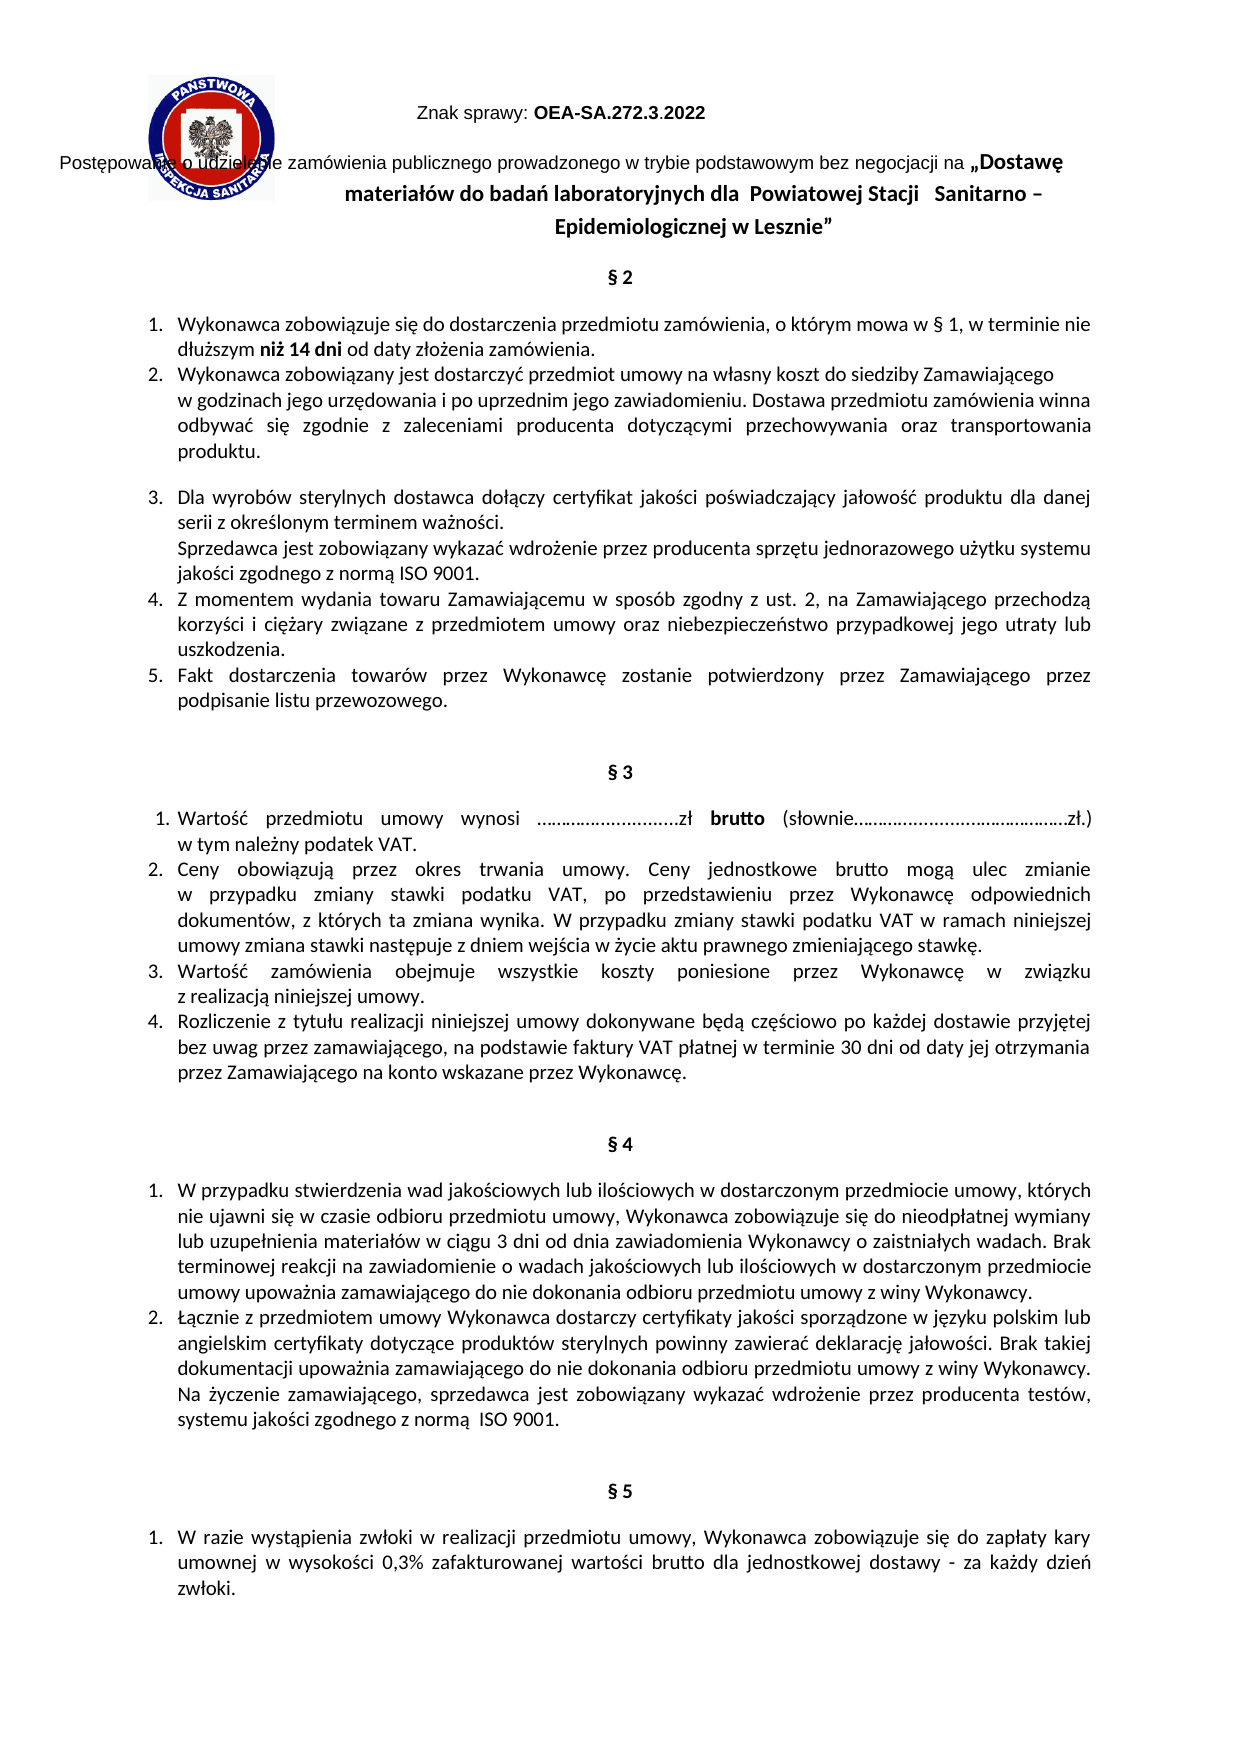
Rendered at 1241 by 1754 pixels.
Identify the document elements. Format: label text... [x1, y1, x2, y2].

list Ceny obowiązują przez okres trwania umowy. Ceny jednostkowe brutto mogą ulec zmianie w przypadku zmiany stawki podatku VAT, po przedstawieniu przez Wykonawcę odpowiednich dokumentów, z których ta zmiana wynika. W przypadku zmiany stawki podatku VAT w ramach niniejszej umowy zmiana stawki następuje z dniem wejścia w życie aktu prawnego zmieniającego stawkę. [148, 856, 1093, 958]
text § 2 [148, 264, 1093, 290]
list Fakt dostarczenia towarów przez Wykonawcę zostanie potwierdzony przez Zamawiającego przez podpisanie listu przewozowego. [148, 662, 1093, 713]
list Z momentem wydania towaru Zamawiającemu w sposób zgodny z ust. 2, na Zamawiającego przechodzą korzyści i ciężary związane z przedmiotem umowy oraz niebezpieczeństwo przypadkowej jego utraty lub uszkodzenia. [148, 586, 1093, 662]
list W przypadku stwierdzenia wad jakościowych lub ilościowych w dostarczonym przedmiocie umowy, których nie ujawni się w czasie odbioru przedmiotu umowy, Wykonawca zobowiązuje się do nieodpłatnej wymiany lub uzupełnienia materiałów w ciągu 3 dni od dnia zawiadomienia Wykonawcy o zaistniałych wadach. Brak terminowej reakcji na zawiadomienie o wadach jakościowych lub ilościowych w dostarczonym przedmiocie umowy upoważnia zamawiającego do nie dokonania odbioru przedmiotu umowy z winy Wykonawcy. [148, 1177, 1093, 1304]
list W razie wystąpienia zwłoki w realizacji przedmiotu umowy, Wykonawca zobowiązuje się do zapłaty kary umownej w wysokości 0,3% zafakturowanej wartości brutto dla jednostkowej dostawy - za każdy dzień zwłoki. [148, 1524, 1093, 1600]
text § 4 [148, 1131, 1093, 1157]
list Łącznie z przedmiotem umowy Wykonawca dostarczy certyfikaty jakości sporządzone w języku polskim lub angielskim certyfikaty dotyczące produktów sterylnych powinny zawierać deklarację jałowości. Brak takiej dokumentacji upoważnia zamawiającego do nie dokonania odbioru przedmiotu umowy z winy Wykonawcy. Na życzenie zamawiającego, sprzedawca jest zobowiązany wykazać wdrożenie przez producenta testów, systemu jakości zgodnego z normą ISO 9001. [148, 1304, 1093, 1432]
list Sprzedawca jest zobowiązany wykazać wdrożenie przez producenta sprzętu jednorazowego użytku systemu jakości zgodnego z normą ISO 9001. [177, 535, 1093, 586]
list Wartość zamówienia obejmuje wszystkie koszty poniesione przez Wykonawcę w związku z realizacją niniejszej umowy. [148, 958, 1093, 1009]
list Wykonawca zobowiązany jest dostarczyć przedmiot umowy na własny koszt do siedziby Zamawiającego [148, 362, 1093, 387]
list Wykonawca zobowiązuje się do dostarczenia przedmiotu zamówienia, o którym mowa w § 1, w terminie nie dłuższym niż 14 dni od daty złożenia zamówienia. [148, 311, 1093, 362]
text § 5 [148, 1478, 1093, 1503]
picture [147, 75, 275, 201]
list Wartość przedmiotu umowy wynosi …………................zł brutto (słownie………................………………zł.) w tym należny podatek VAT. [154, 805, 1093, 856]
text w godzinach jego urzędowania i po uprzednim jego zawiadomieniu. Dostawa przedmiotu zamówienia winna odbywać się zgodnie z zaleceniami producenta dotyczącymi przechowywania oraz transportowania produktu. [177, 387, 1093, 463]
text § 3 [148, 759, 1093, 784]
list Dla wyrobów sterylnych dostawca dołączy certyfikat jakości poświadczający jałowość produktu dla danej serii z określonym terminem ważności. [148, 484, 1093, 535]
list Rozliczenie z tytułu realizacji niniejszej umowy dokonywane będą częściowo po każdej dostawie przyjętej bez uwag przez zamawiającego, na podstawie faktury VAT płatnej w terminie 30 dni od daty jej otrzymania przez Zamawiającego na konto wskazane przez Wykonawcę. [148, 1009, 1093, 1085]
